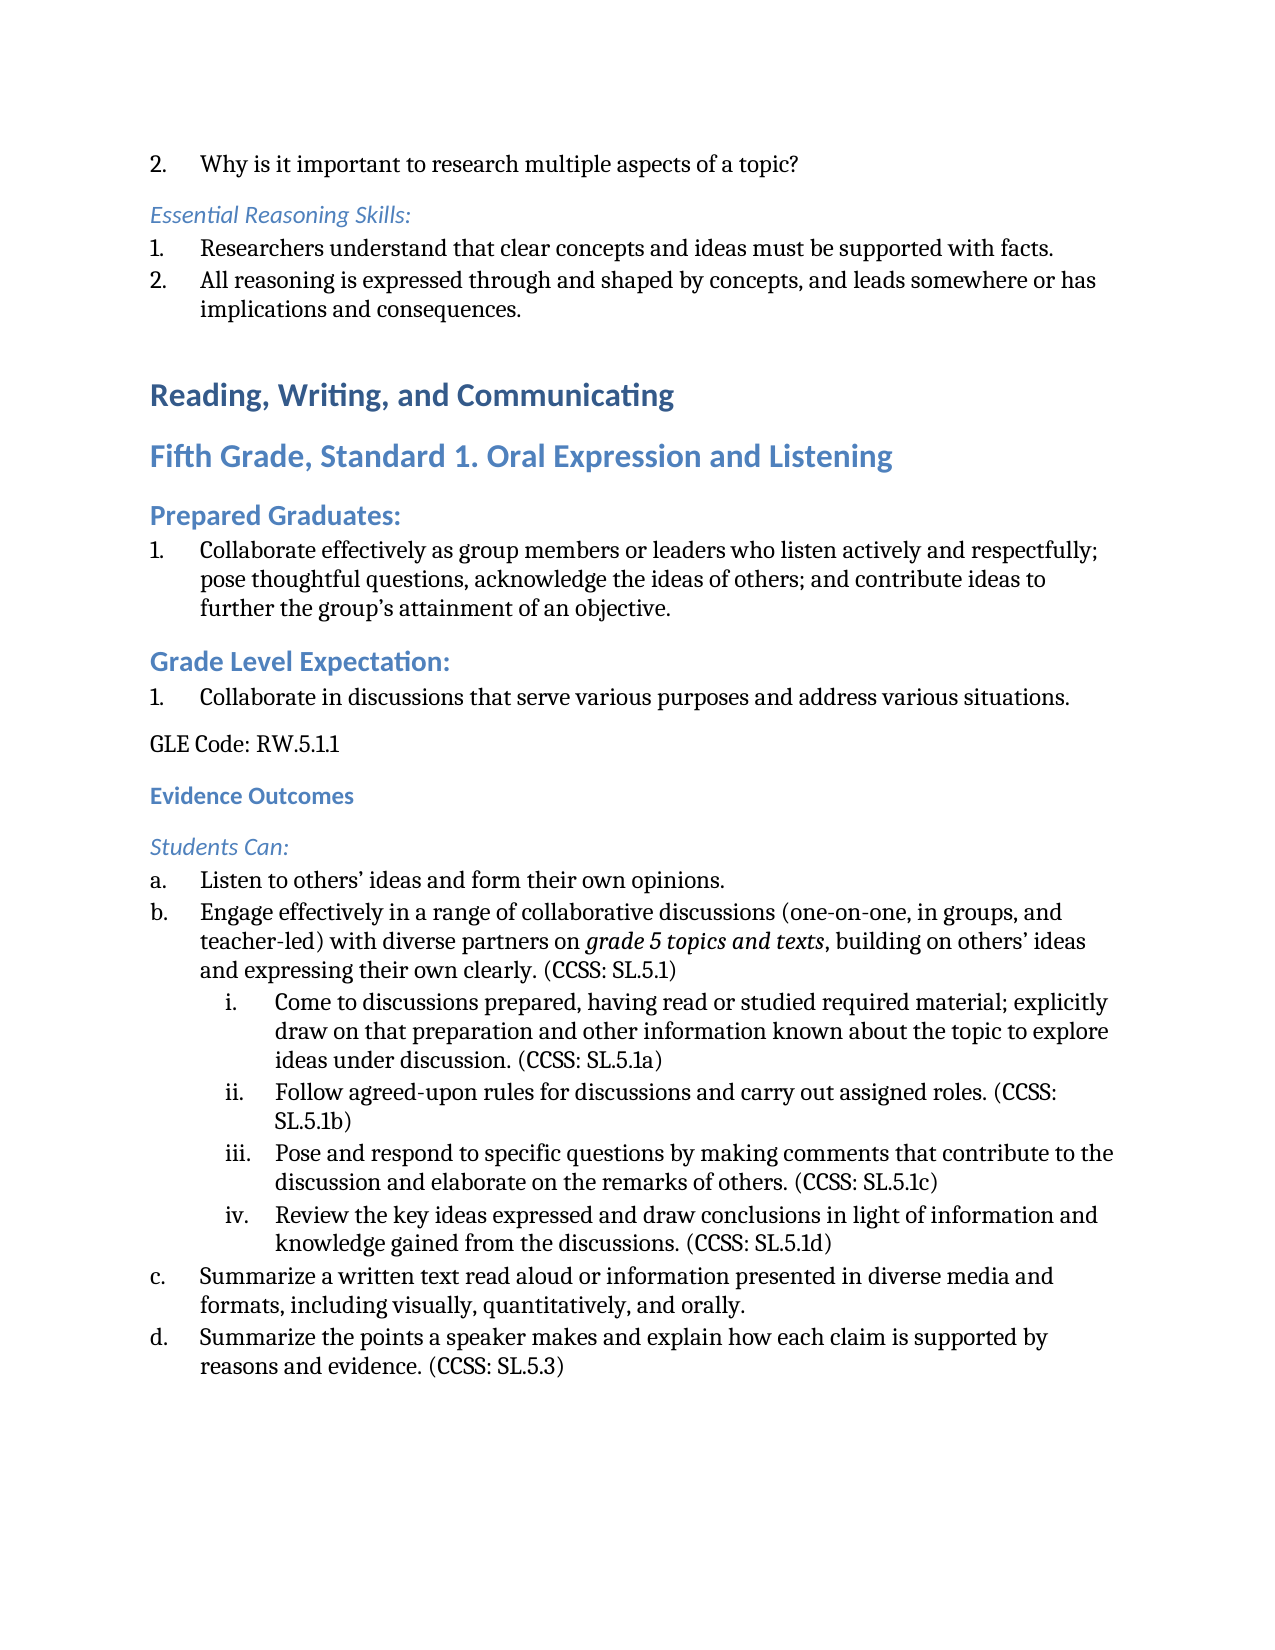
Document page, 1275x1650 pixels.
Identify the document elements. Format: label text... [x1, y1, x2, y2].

subtitle Evidence Outcomes [150, 780, 1125, 810]
list Listen to others’ ideas and form their own opinions. [150, 866, 1125, 894]
text GLE Code: RW.5.1.1 [150, 730, 1125, 759]
list Why is it important to research multiple aspects of a topic? [150, 150, 1125, 179]
subtitle Essential Reasoning Skills: [150, 199, 1125, 230]
subtitle Grade Level Expectation: [150, 643, 1125, 679]
subtitle Students Can: [150, 831, 1125, 862]
subtitle Fifth Grade, Standard 1. Oral Expression and Listening [150, 435, 1125, 476]
list All reasoning is expressed through and shaped by concepts, and leads somewhere or has implications and consequences. [150, 266, 1125, 324]
list Follow agreed-upon rules for discussions and carry out assigned roles. (CCSS: SL.5.1b) [225, 1078, 1125, 1136]
list Review the key ideas expressed and draw conclusions in light of information and knowledge gained from the discussions. (CCSS: SL.5.1d) [225, 1201, 1125, 1258]
list Collaborate effectively as group members or leaders who listen actively and respectfully; pose thoughtful questions, acknowledge the ideas of others; and contribute ideas to further the group’s attainment of an objective. [150, 536, 1125, 623]
list Researchers understand that clear concepts and ideas must be supported with facts. [150, 234, 1125, 263]
list Summarize the points a speaker makes and explain how each claim is supported by reasons and evidence. (CCSS: SL.5.3) [150, 1323, 1125, 1381]
list Collaborate in discussions that serve various purposes and address various situations. [150, 683, 1125, 712]
subtitle Prepared Graduates: [150, 497, 1125, 533]
list Summarize a written text read aloud or information presented in diverse media and formats, including visually, quantitatively, and orally. [150, 1262, 1125, 1319]
list Pose and respond to specific questions by making comments that contribute to the discussion and elaborate on the remarks of others. (CCSS: SL.5.1c) [225, 1139, 1125, 1197]
subtitle Reading, Writing, and Communicating [150, 374, 1125, 414]
list Engage effectively in a range of collaborative discussions (one-on-one, in groups, and teacher-led) with diverse partners on grade 5 topics and texts, building on others’ ideas and expressing their own clearly. (CCSS: SL.5.1) [150, 898, 1125, 984]
list Come to discussions prepared, having read or studied required material; explicitly draw on that preparation and other information known about the topic to explore ideas under discussion. (CCSS: SL.5.1a) [225, 988, 1125, 1074]
